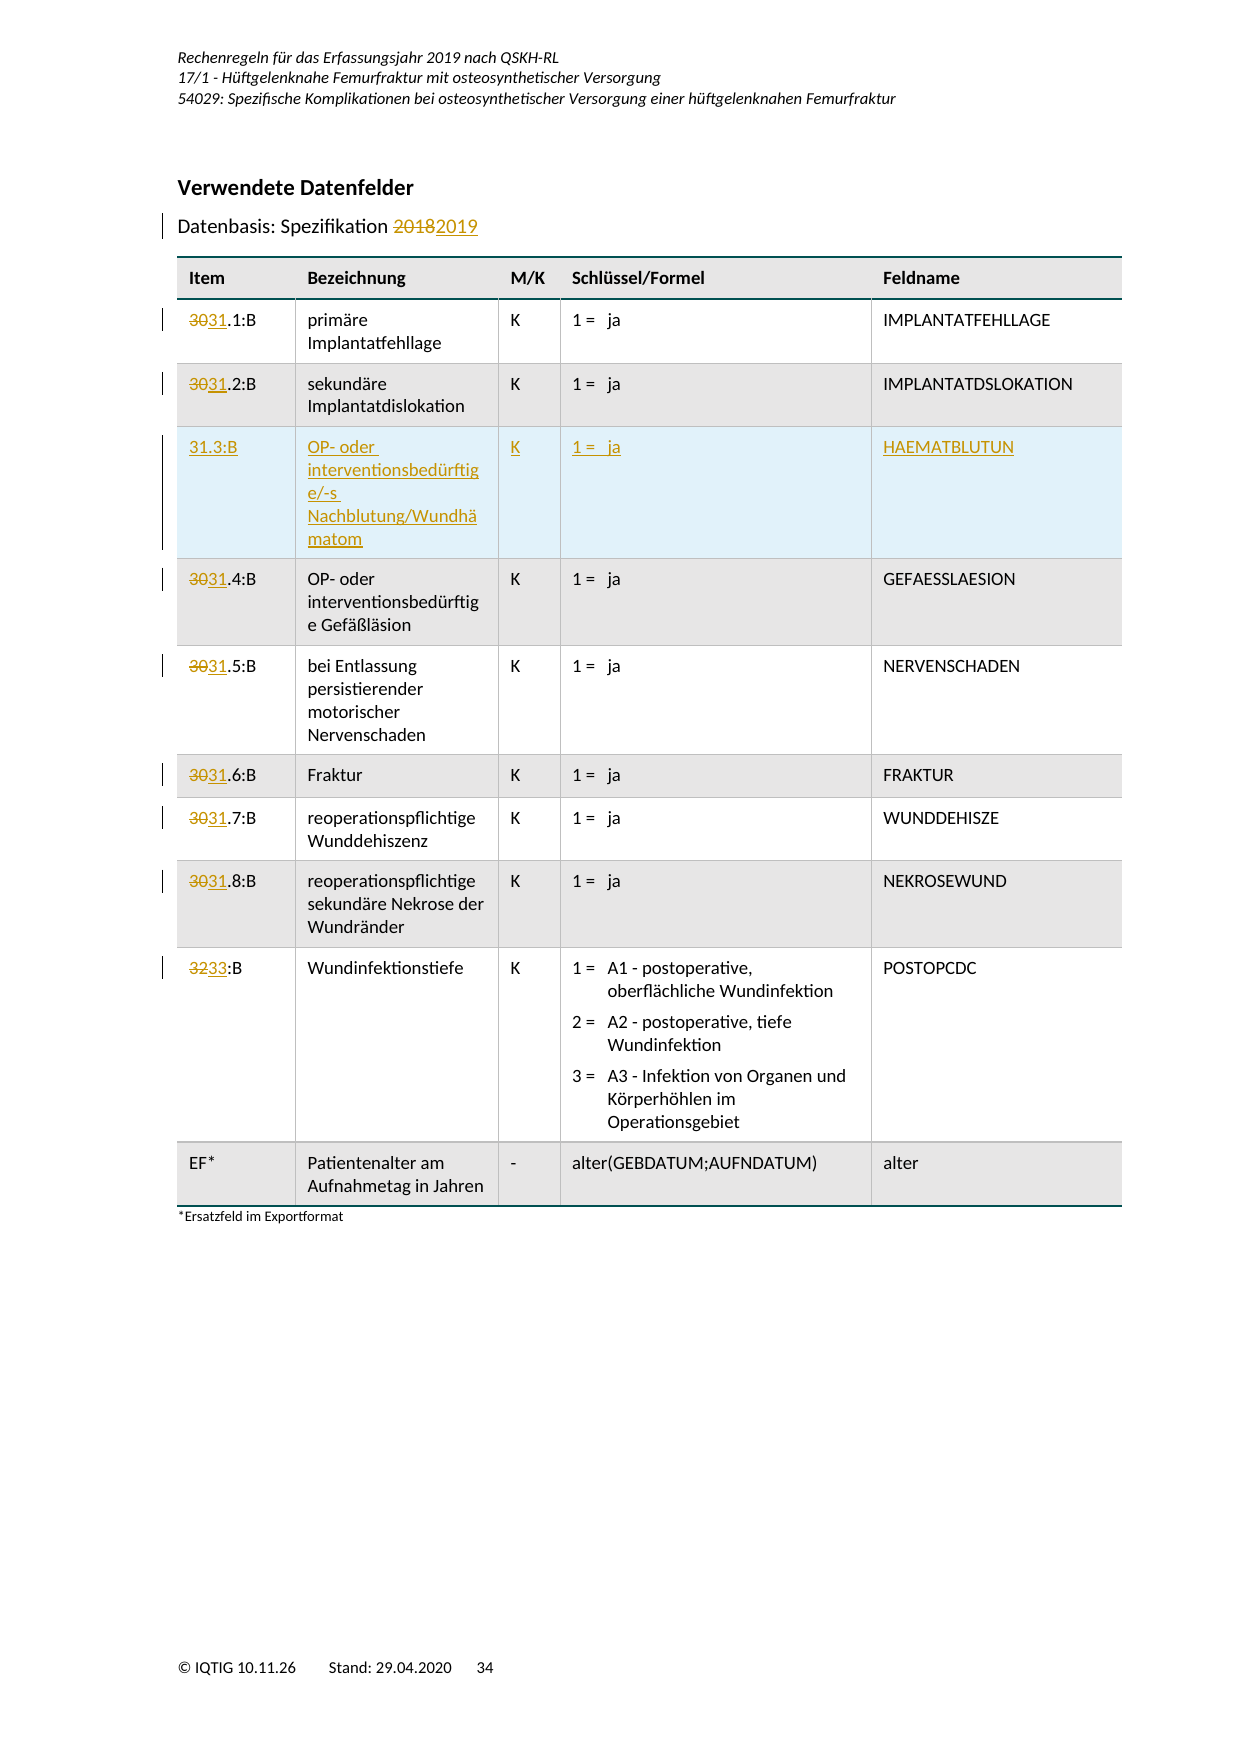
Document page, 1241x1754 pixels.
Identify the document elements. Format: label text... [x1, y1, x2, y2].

text Verwendete Datenfelder [177, 173, 1122, 201]
table_cell K [499, 798, 560, 860]
table_cell sekundäre Implantatdislokation [296, 364, 498, 426]
table_cell .7:B [177, 798, 295, 860]
table_cell K [499, 948, 560, 1141]
table_cell primäre Implantatfehllage [296, 300, 498, 362]
text Datenbasis: Spezifikation [177, 213, 1122, 239]
table_cell K [499, 755, 560, 797]
table_header M/K [499, 258, 560, 298]
table_cell NERVENSCHADEN [872, 646, 1122, 754]
table_cell 1 = ja [561, 300, 871, 362]
table_cell NEKROSEWUND [872, 861, 1122, 947]
table_cell .4:B [177, 559, 295, 645]
table_cell K [499, 861, 560, 947]
table_cell GEFAESSLAESION [872, 559, 1122, 645]
table_header Bezeichnung [295, 258, 499, 298]
table_cell K [499, 559, 560, 645]
table_cell IMPLANTATDSLOKATION [872, 364, 1122, 426]
table_cell reoperationspflichtige Wunddehiszenz [296, 798, 498, 860]
table_cell 1 = ja [561, 861, 871, 947]
table_cell WUNDDEHISZE [872, 798, 1122, 860]
table_cell IMPLANTATFEHLLAGE [872, 300, 1122, 362]
table_cell POSTOPCDC [872, 948, 1122, 1141]
table_cell K [499, 364, 560, 426]
table_cell .2:B [177, 364, 295, 426]
table_cell Fraktur [296, 755, 498, 797]
table_header Schlüssel/Formel [560, 258, 871, 298]
table_cell OP- oder interventionsbedürftige Gefäßläsion [296, 559, 498, 645]
table_cell alter [872, 1143, 1122, 1205]
text *Ersatzfeld im Exportformat [177, 1207, 1122, 1225]
table_header Item [177, 258, 295, 298]
table_cell .5:B [177, 646, 295, 754]
table_cell reoperationspflichtige sekundäre Nekrose der Wundränder [296, 861, 498, 947]
table_cell .6:B [177, 755, 295, 797]
table_cell 1 = ja [561, 755, 871, 797]
table_cell .8:B [177, 861, 295, 947]
table_cell FRAKTUR [872, 755, 1122, 797]
table_header Feldname [871, 258, 1122, 298]
table_cell .1:B [177, 300, 295, 362]
table_cell 1 = A1 - postoperative, oberflächliche Wundinfektion 2 = A2 - postoperative, tiefe Wundinfektion 3 = A3 - Infektion von Organen und Körperhöhlen im Operationsgebiet [561, 948, 871, 1141]
table_cell 1 = ja [561, 559, 871, 645]
table_cell Patientenalter am Aufnahmetag in Jahren [296, 1143, 498, 1205]
table_cell Wundinfektionstiefe [296, 948, 498, 1141]
table_cell bei Entlassung persistierender motorischer Nervenschaden [296, 646, 498, 754]
table_cell 1 = ja [561, 646, 871, 754]
table_cell EF* [177, 1143, 295, 1205]
table_cell 1 = ja [561, 798, 871, 860]
table_cell - [499, 1143, 560, 1205]
table_cell K [499, 646, 560, 754]
table_cell 1 = ja [561, 364, 871, 426]
table_cell alter(GEBDATUM;AUFNDATUM) [561, 1143, 871, 1205]
table_cell :B [177, 948, 295, 1141]
table_cell K [499, 300, 560, 362]
